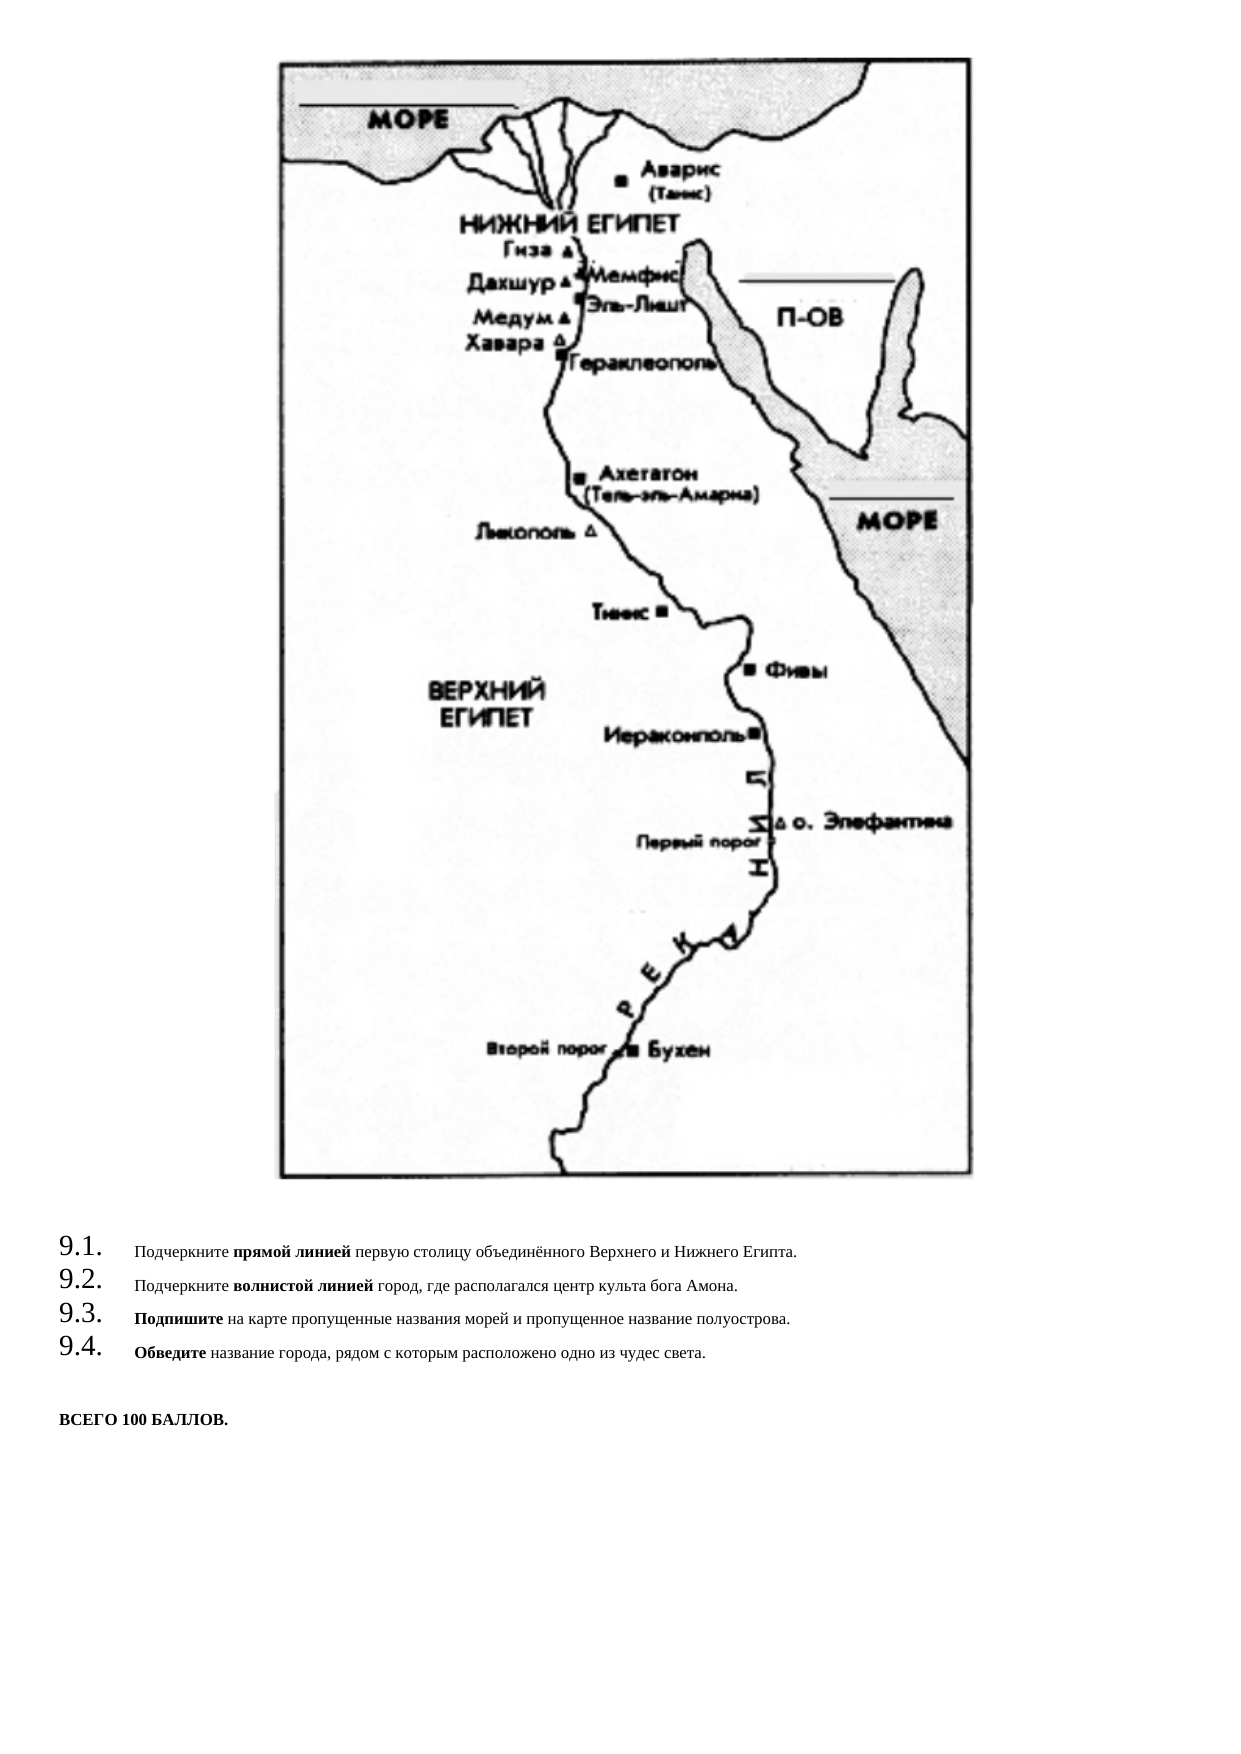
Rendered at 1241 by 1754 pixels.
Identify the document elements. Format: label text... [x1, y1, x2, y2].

list Обведите название города, рядом с которым расположено одно из чудес света. [59, 1328, 1196, 1362]
text ВСЕГО 100 БАЛЛОВ. [59, 1396, 1196, 1429]
list Подпишите на карте пропущенные названия морей и пропущенное название полуострова. [59, 1295, 1196, 1328]
list Подчеркните прямой линией первую столицу объединённого Верхнего и Нижнего Египта. [59, 1228, 1196, 1261]
picture [250, 44, 1005, 1195]
list Подчеркните волнистой линией город, где располагался центр культа бога Амона. [59, 1261, 1196, 1295]
